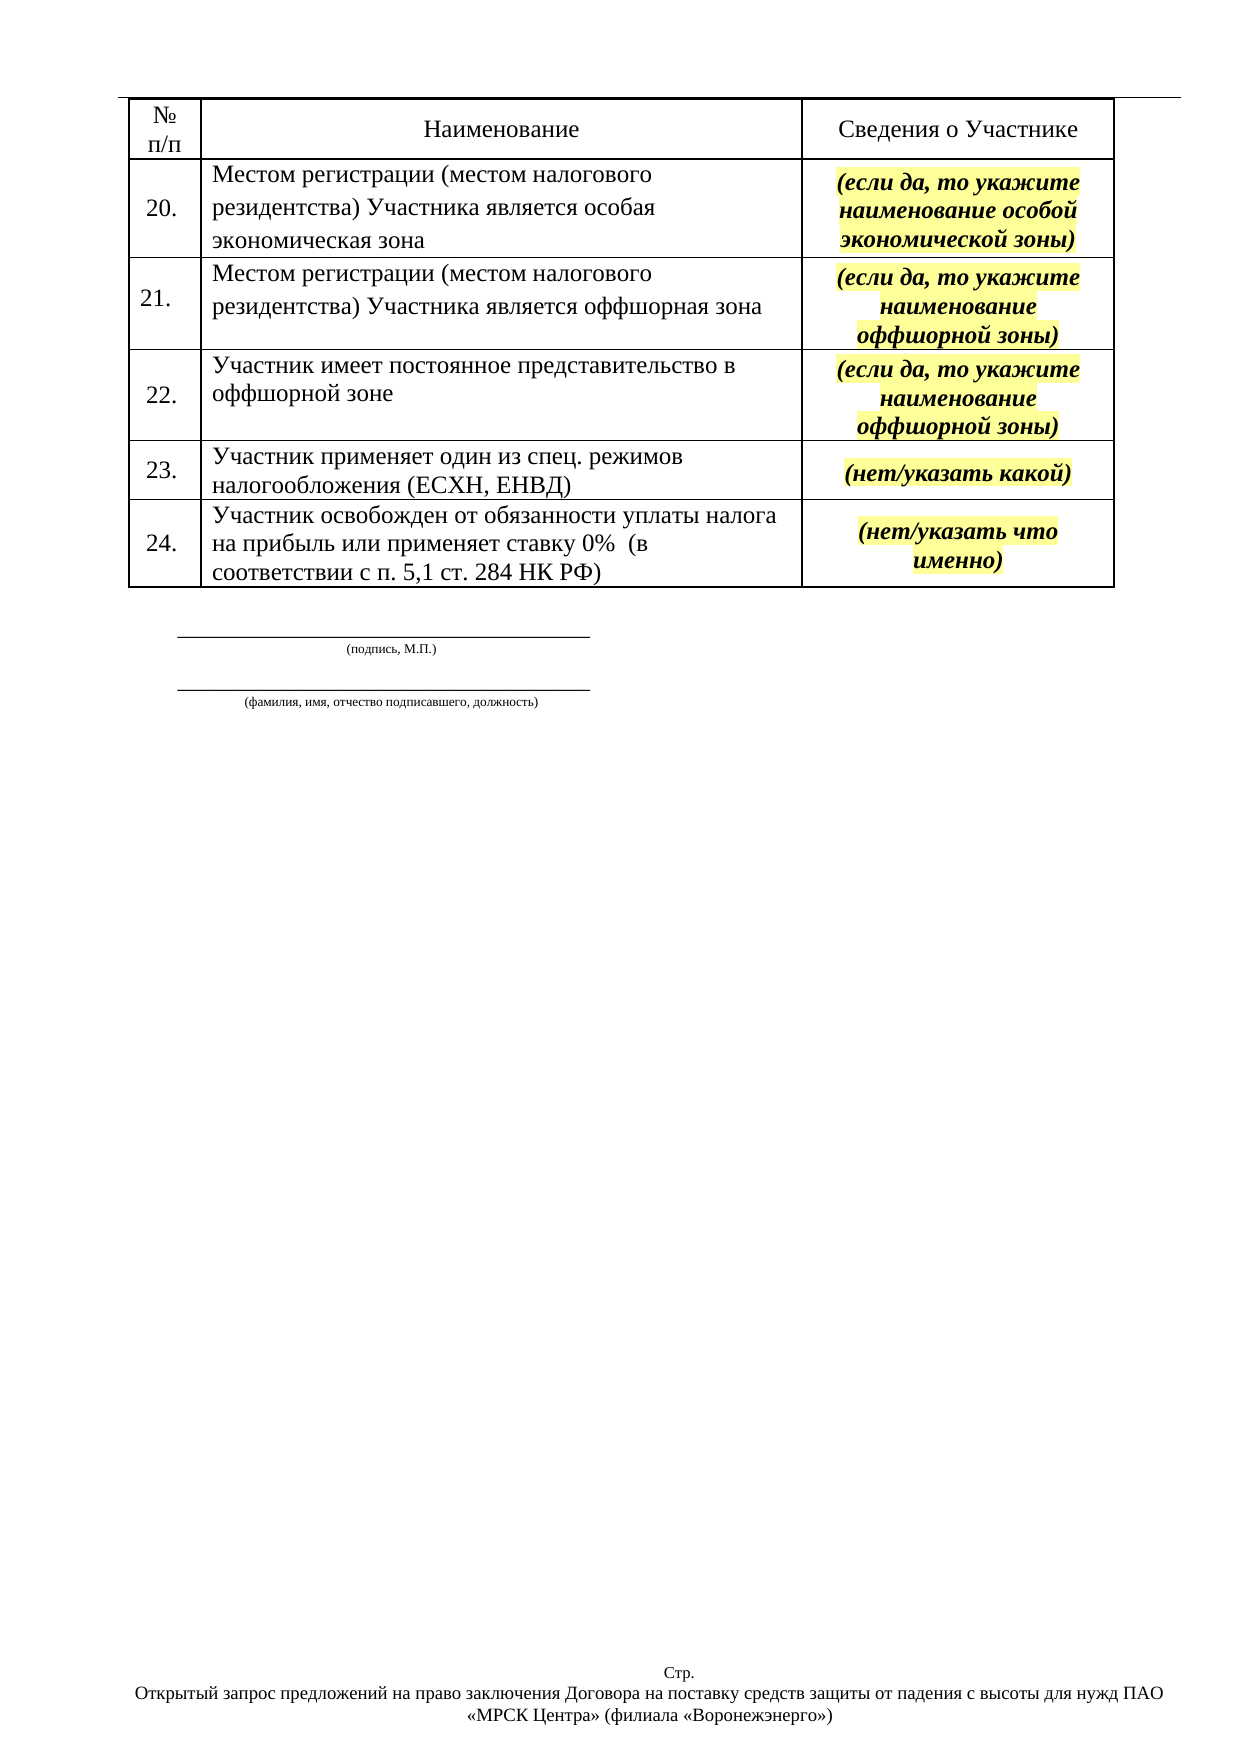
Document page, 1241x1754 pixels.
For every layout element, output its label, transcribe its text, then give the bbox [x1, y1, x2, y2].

table_cell Участник освобожден от обязанности уплаты налога на прибыль или применяет ставку 0% (в соответствии с п. 5,1 ст. 284 НК РФ) [202, 500, 801, 586]
text (подпись, М.П.) [118, 641, 605, 667]
table_cell [130, 441, 200, 499]
table_header № п/п [130, 100, 200, 158]
table_cell (если да, то укажите наименование особой экономической зоны) [803, 160, 1113, 257]
table_cell [130, 258, 200, 349]
table_cell [130, 500, 200, 586]
table_cell Местом регистрации (местом налогового резидентства) Участника является особая экономическая зона [202, 160, 801, 257]
text ____________________________________ [118, 667, 605, 693]
text ____________________________________ [118, 614, 605, 641]
table_cell (если да, то укажите наименование оффшорной зоны) [803, 350, 1113, 440]
table_header Сведения о Участнике [803, 100, 1113, 158]
table_cell (нет/указать какой) [803, 441, 1113, 499]
table_cell (если да, то укажите наименование оффшорной зоны) [803, 258, 1113, 349]
table_cell Участник применяет один из спец. режимов налогообложения (ЕСХН, ЕНВД) [202, 441, 801, 499]
table_cell Участник имеет постоянное представительство в оффшорной зоне [202, 350, 801, 440]
table_cell Местом регистрации (местом налогового резидентства) Участника является оффшорная зона [202, 258, 801, 349]
table_cell [130, 350, 200, 440]
table_header Наименование [202, 100, 801, 158]
table_cell [130, 160, 200, 257]
text (фамилия, имя, отчество подписавшего, должность) [118, 693, 605, 720]
table_cell (нет/указать что именно) [803, 500, 1113, 586]
